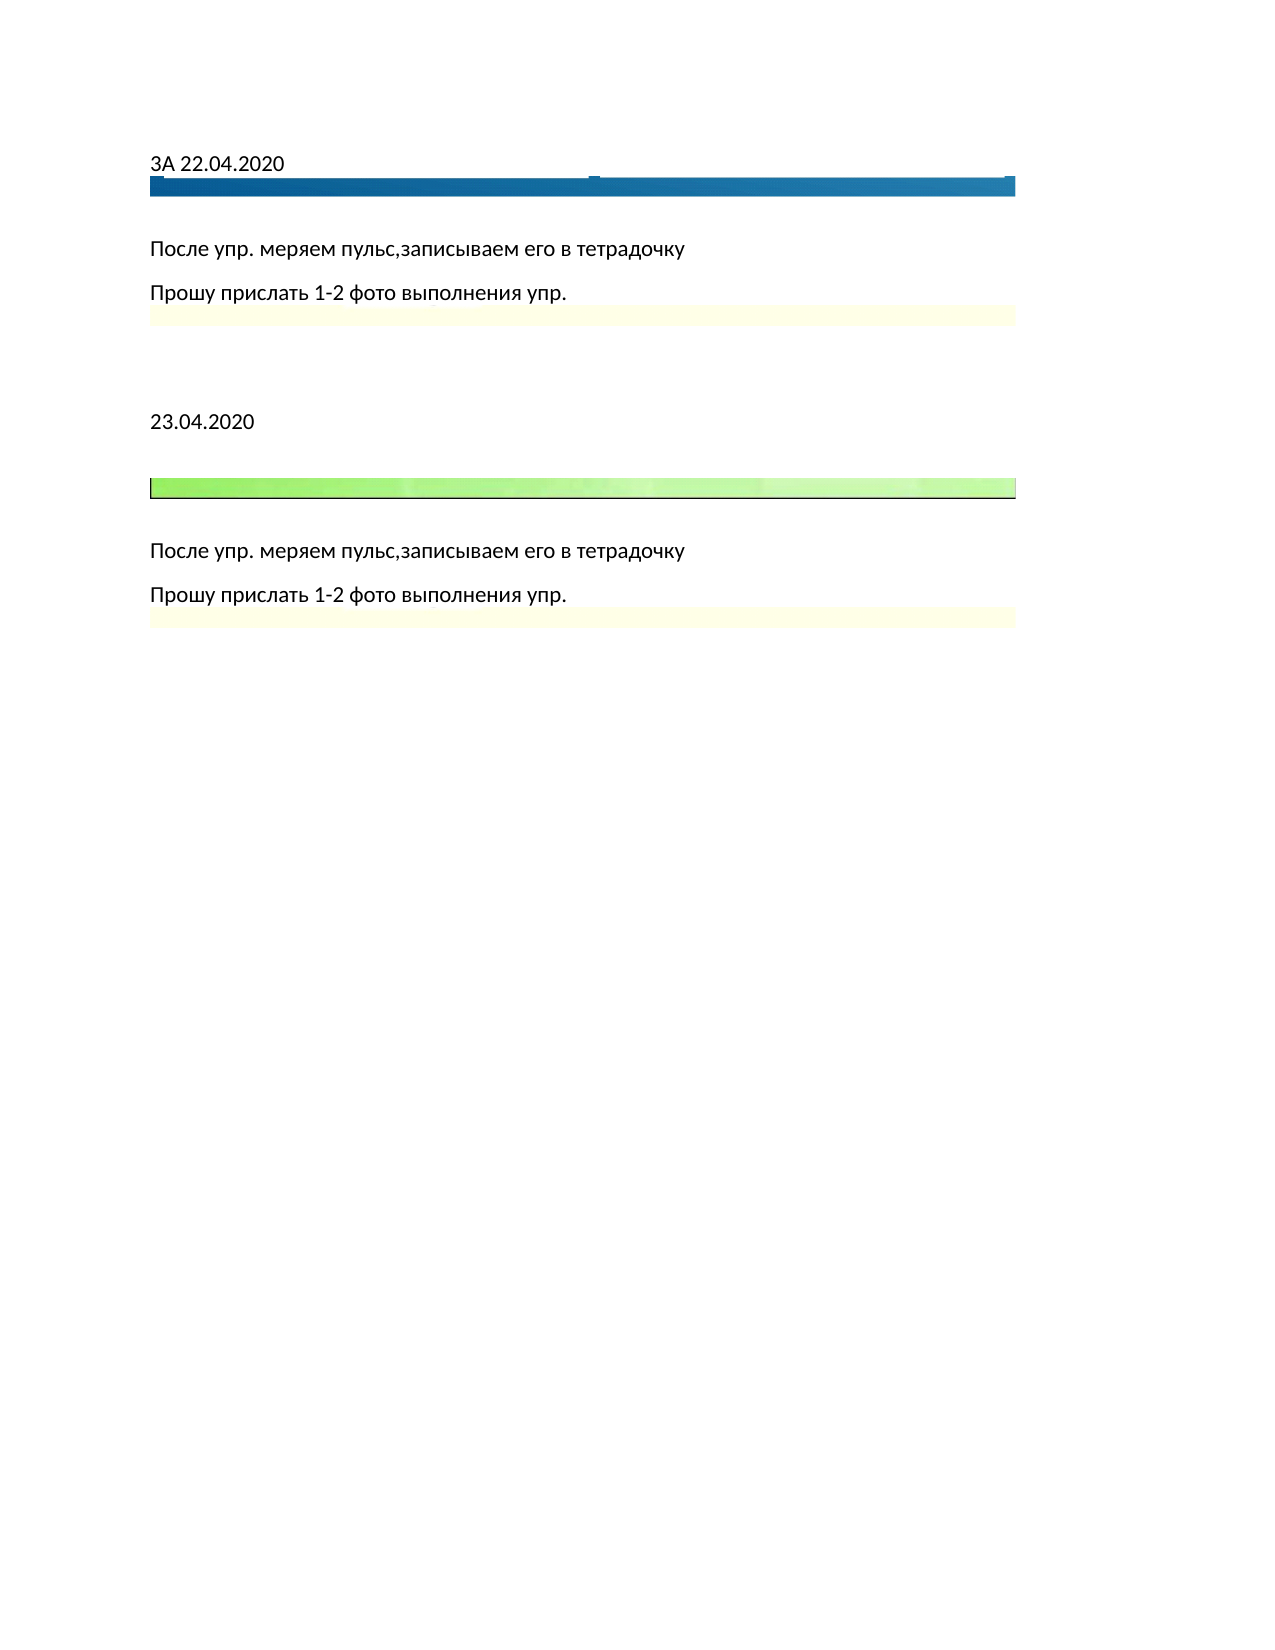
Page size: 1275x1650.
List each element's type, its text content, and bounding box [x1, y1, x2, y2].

text 23.04.2020 [150, 408, 1125, 435]
text 3А 22.04.2020 [150, 150, 1125, 177]
text Прошу прислать 1-2 фото выполнения упр. [150, 279, 1125, 306]
text Прошу прислать 1-2 фото выполнения упр. [150, 581, 1125, 607]
text После упр. меряем пульс,записываем его в тетрадочку [150, 235, 1125, 262]
text После упр. меряем пульс,записываем его в тетрадочку [150, 537, 1125, 564]
